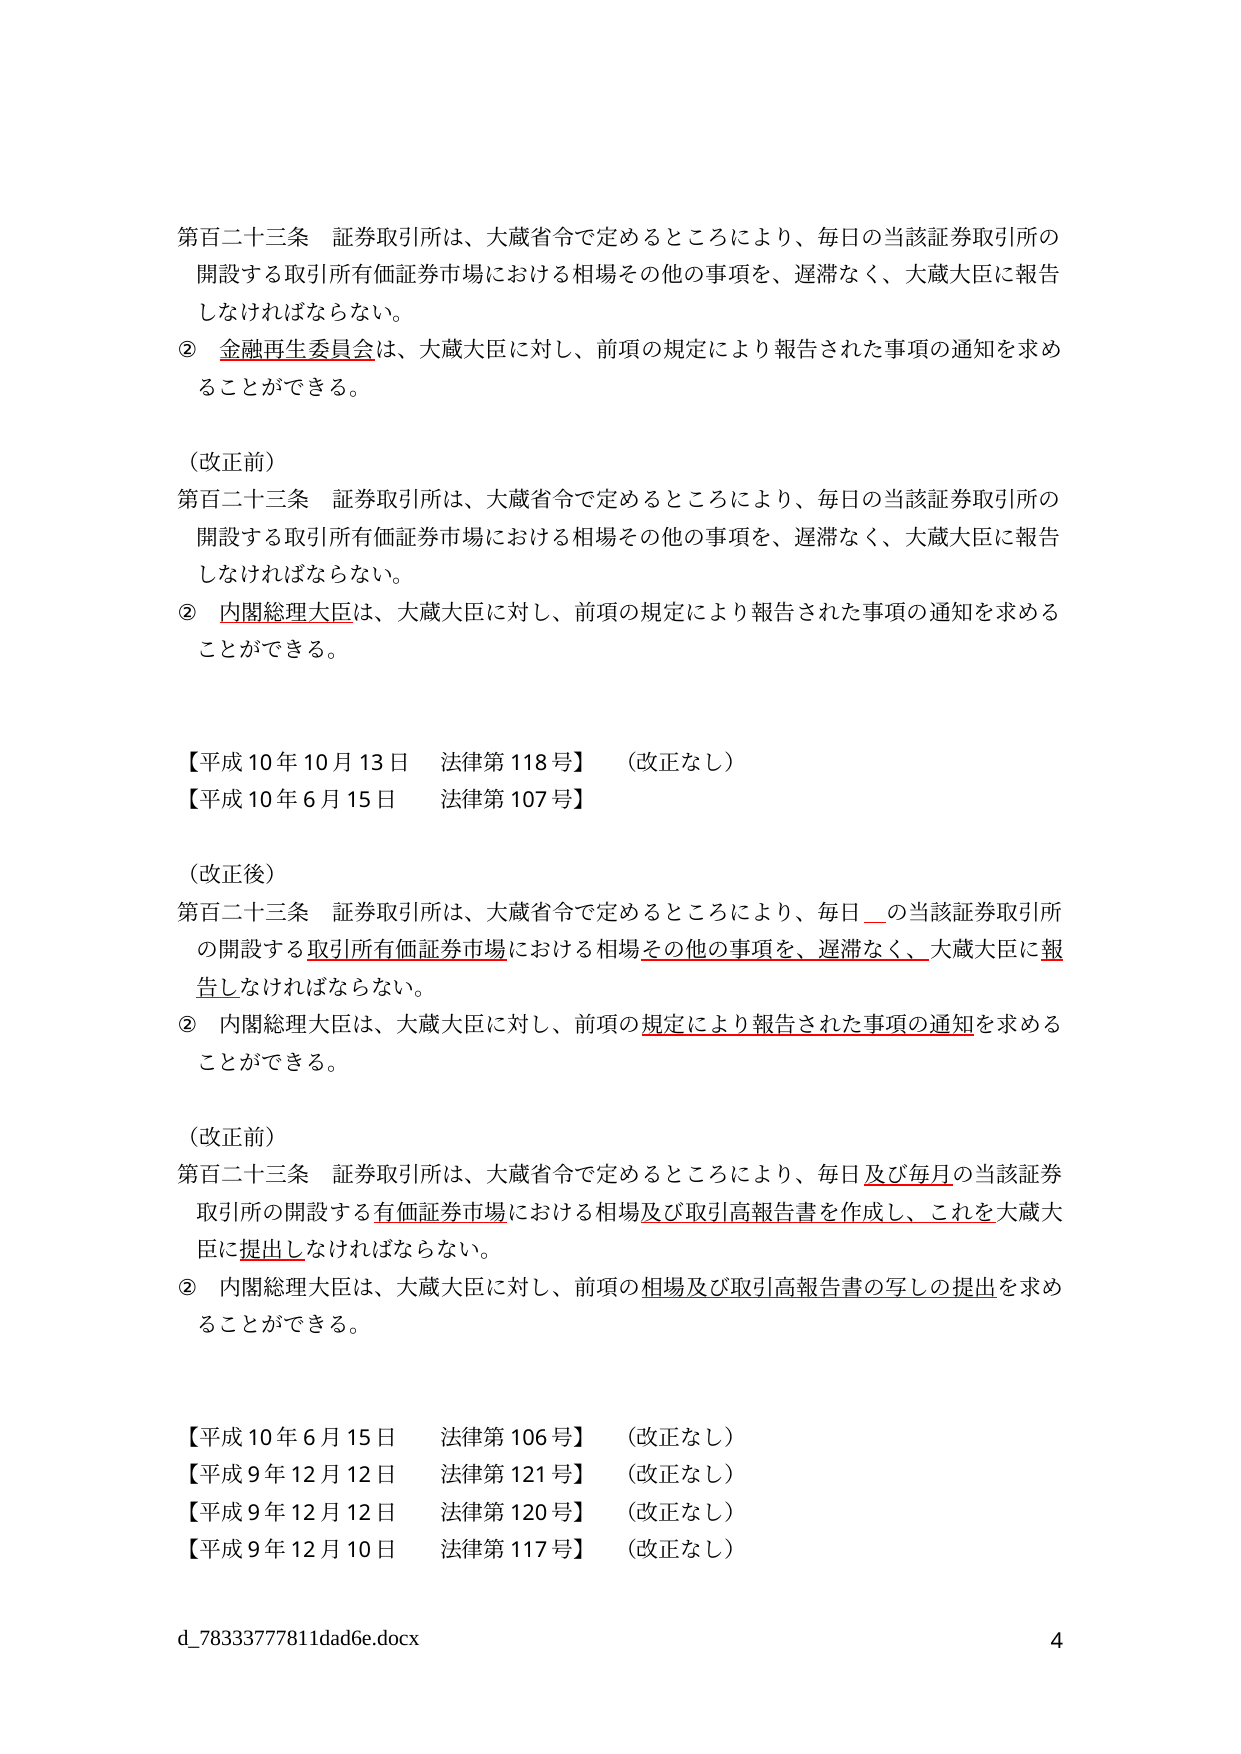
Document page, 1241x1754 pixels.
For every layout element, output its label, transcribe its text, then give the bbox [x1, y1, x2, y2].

text 【平成9年12月10日 法律第117号】 （改正なし） [177, 1529, 1063, 1567]
text ② 内閣総理大臣は、大蔵大臣に対し、前項の規定により報告された事項の通知を求めることができる。 [177, 592, 1063, 667]
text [177, 329, 1063, 404]
text 【平成10年10月13日 法律第118号】 （改正なし） [177, 742, 1063, 779]
text 【平成10年6月15日 法律第106号】 （改正なし） [177, 1417, 1063, 1454]
text 第百二十三条 証券取引所は、大蔵省令で定めるところにより、毎日及び毎月の当該証券取引所の開設する有価証券市場における相場及び取引高報告書を作成し、これを大蔵大臣に提出しなければならない。 [177, 1154, 1063, 1267]
text 第百二十三条 証券取引所は、大蔵省令で定めるところにより、毎日の当該証券取引所の開設する取引所有価証券市場における相場その他の事項を、遅滞なく、大蔵大臣に報告しなければならない。 [177, 217, 1063, 329]
text （改正後） [177, 854, 1063, 892]
text 第百二十三条 証券取引所は、大蔵省令で定めるところにより、毎日の当該証券取引所の開設する取引所有価証券市場における相場その他の事項を、遅滞なく、大蔵大臣に報告しなければならない。 [177, 479, 1063, 592]
text 第百二十三条 証券取引所は、大蔵省令で定めるところにより、毎日 の当該証券取引所の開設する取引所有価証券市場における相場その他の事項を、遅滞なく、大蔵大臣に報告しなければならない。 [177, 892, 1063, 1004]
text ② 内閣総理大臣は、大蔵大臣に対し、前項の規定により報告された事項の通知を求めることができる。 [177, 1004, 1063, 1079]
text 【平成9年12月12日 法律第120号】 （改正なし） [177, 1492, 1063, 1529]
text （改正前） [177, 1117, 1063, 1154]
text 【平成9年12月12日 法律第121号】 （改正なし） [177, 1454, 1063, 1492]
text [177, 1267, 1063, 1342]
text 【平成10年6月15日 法律第107号】 [177, 779, 1063, 817]
text （改正前） [177, 442, 1063, 479]
